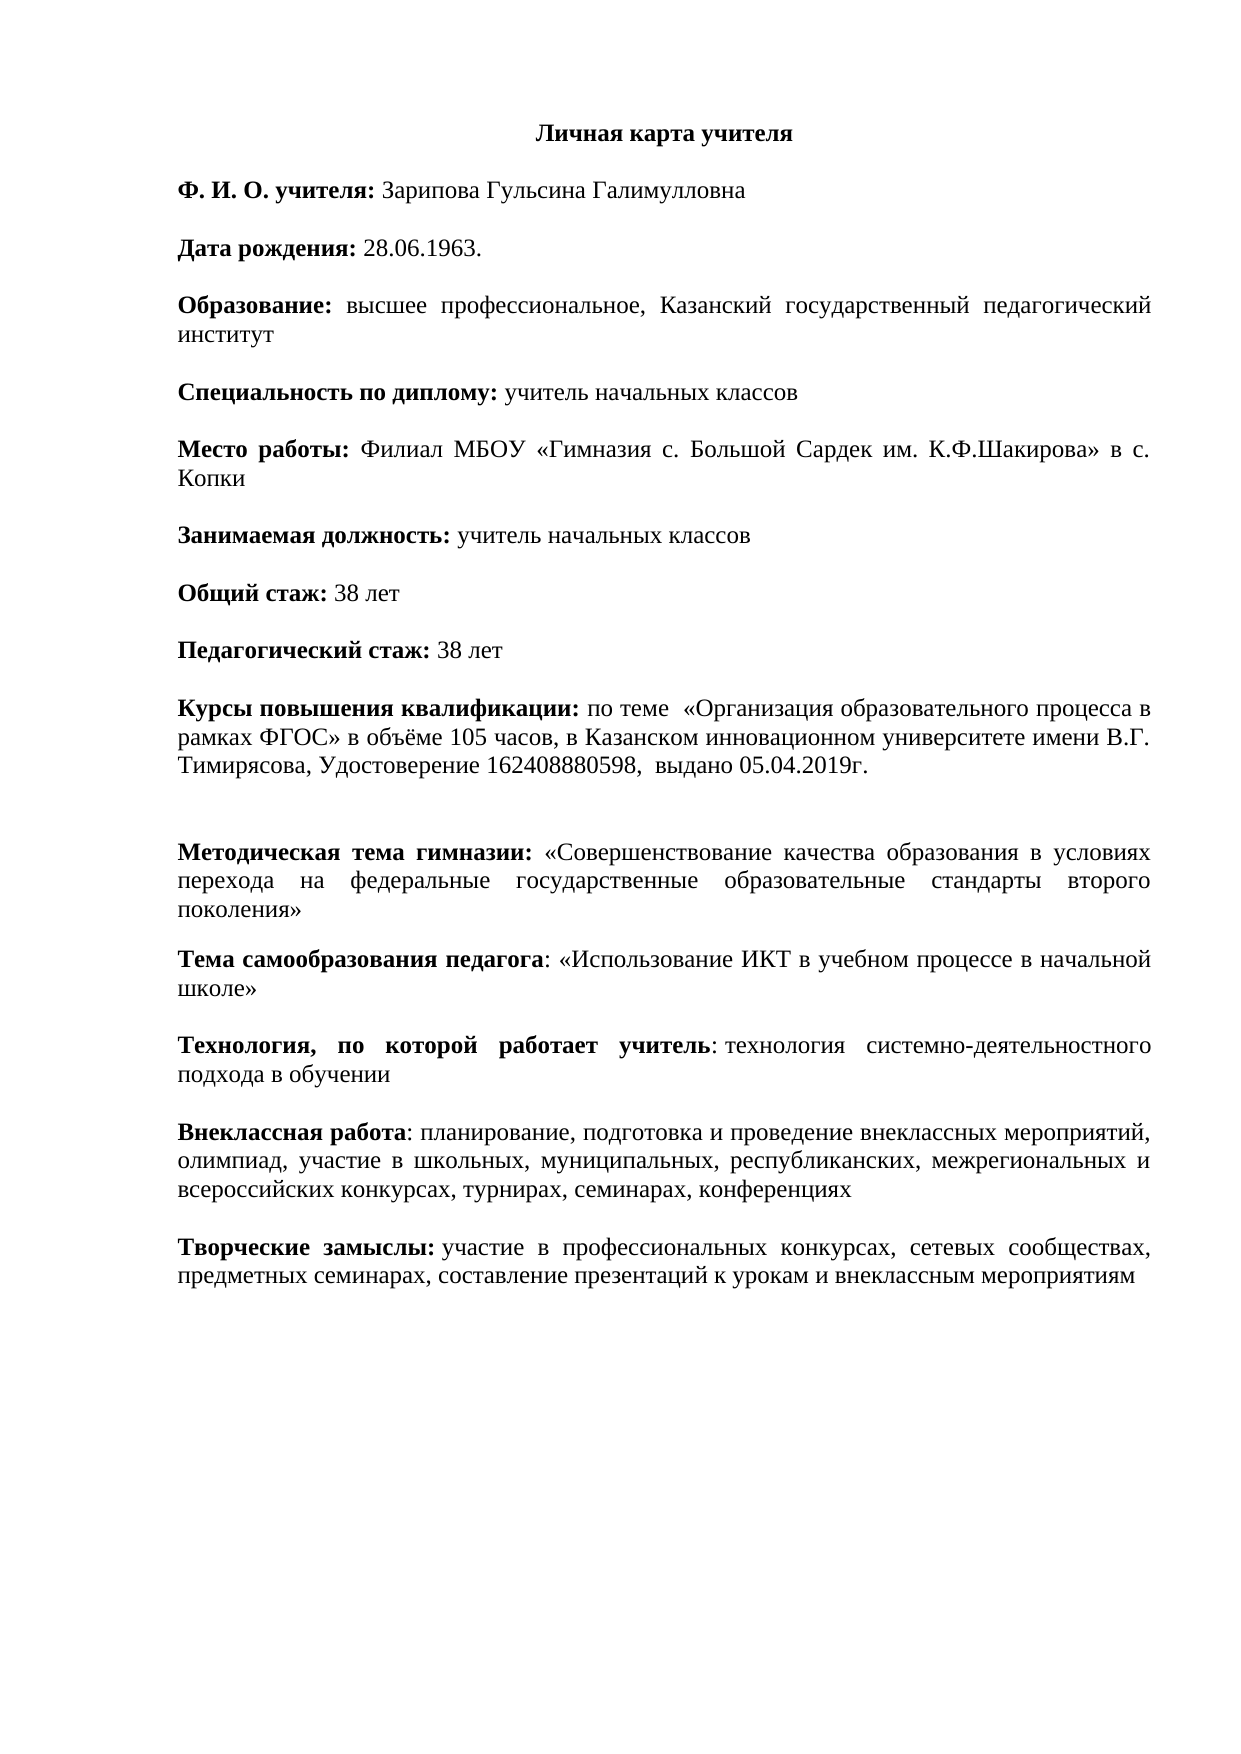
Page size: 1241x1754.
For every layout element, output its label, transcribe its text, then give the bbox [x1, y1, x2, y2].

text Внеклассная работа: планирование, подготовка и проведение внеклассных мероприятий, олимпиад, участие в школьных, муниципальных, республиканских, межрегиональных и всероссийских конкурсах, турнирах, семинарах, конференциях [177, 1117, 1152, 1203]
text Личная карта учителя [177, 118, 1152, 147]
text Курсы повышения квалификации: по теме «Организация образовательного процесса в рамках ФГОС» в объёме 105 часов, в Казанском инновационном университете имени В.Г. Тимирясова, Удостоверение 162408880598, выдано 05.04.2019г. [177, 693, 1152, 779]
text Дата рождения: 28.06.1963. [177, 233, 1152, 262]
text Творческие замыслы: участие в профессиональных конкурсах, сетевых сообществах, предметных семинарах, составление презентаций к урокам и внеклассным мероприятиям [177, 1232, 1152, 1289]
text Педагогический стаж: 38 лет [177, 636, 1152, 664]
text Занимаемая должность: учитель начальных классов [177, 521, 1152, 549]
subtitle Технология, по которой работает учитель: технология системно-деятельностного подхода в обучении [177, 1030, 1152, 1088]
text Специальность по диплому: учитель начальных классов [177, 377, 1152, 406]
text Методическая тема гимназии: «Совершенствование качества образования в условиях перехода на федеральные государственные образовательные стандарты второго поколения» [177, 837, 1152, 923]
text Общий стаж: 38 лет [177, 578, 1152, 607]
text Тема самообразования педагога: «Использование ИКТ в учебном процессе в начальной школе» [177, 944, 1152, 1001]
text Место работы: Филиал МБОУ «Гимназия с. Большой Сардек им. К.Ф.Шакирова» в с. Копки [177, 434, 1152, 492]
text Образование: высшее профессиональное, Казанский государственный педагогический институт [177, 291, 1152, 348]
text Ф. И. О. учителя: Зарипова Гульсина Галимулловна [177, 176, 1152, 204]
